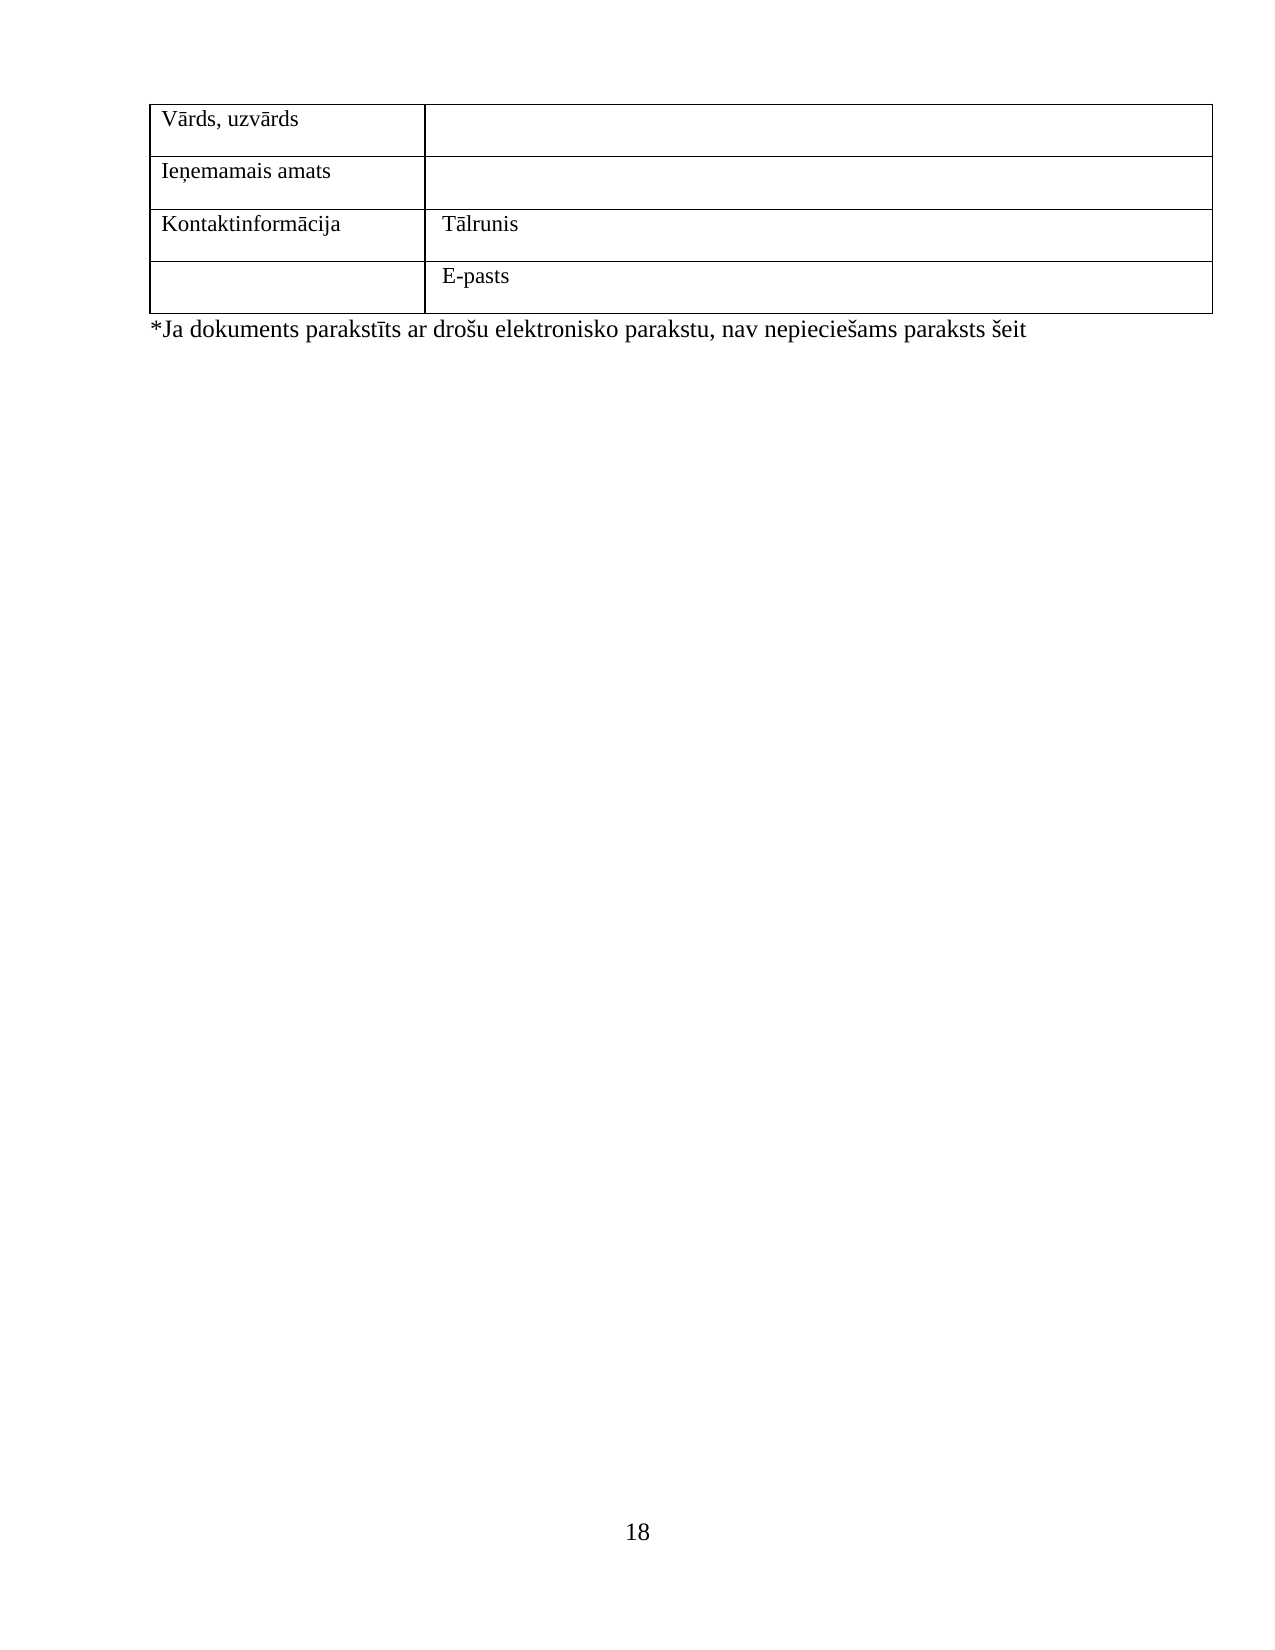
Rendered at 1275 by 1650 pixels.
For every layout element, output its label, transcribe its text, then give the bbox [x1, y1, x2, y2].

table_cell E-pasts [426, 262, 1212, 313]
table_cell Tālrunis [426, 210, 1212, 261]
text *Ja dokuments parakstīts ar drošu elektronisko parakstu, nav nepieciešams paraksts šeit [150, 314, 1125, 343]
table_cell [426, 105, 1212, 156]
table_cell [151, 262, 424, 313]
table_cell [426, 157, 1212, 209]
table_cell Vārds, uzvārds [151, 105, 424, 156]
table_cell Ieņemamais amats [151, 157, 424, 209]
table_cell Kontaktinformācija [151, 210, 424, 261]
